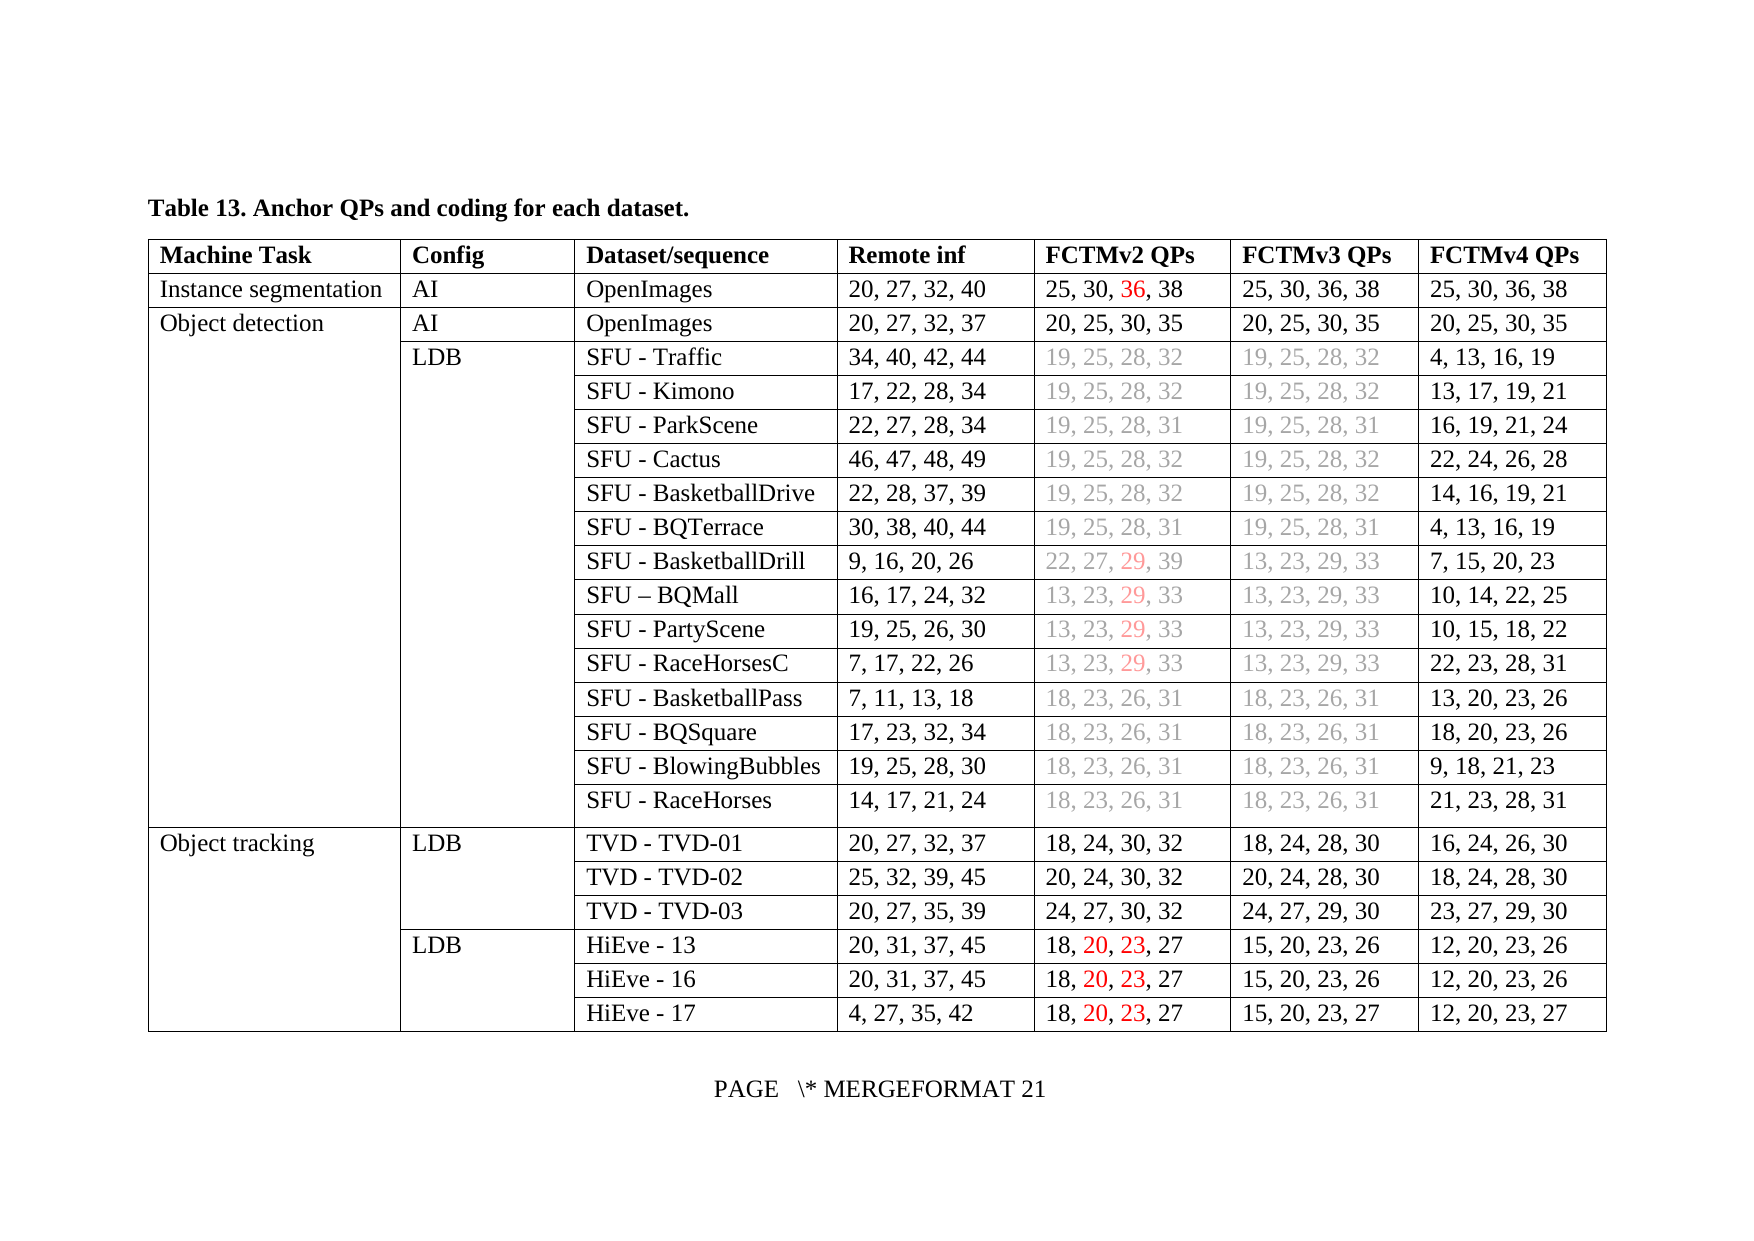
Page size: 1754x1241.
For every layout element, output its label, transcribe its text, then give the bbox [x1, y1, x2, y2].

table_cell 10, 14, 22, 25 [1419, 580, 1606, 613]
table_cell 20, 25, 30, 35 [1419, 308, 1606, 341]
table_cell 4, 27, 35, 42 [838, 998, 1034, 1031]
table_cell 22, 27, 28, 34 [838, 410, 1034, 443]
table_cell TVD - TVD-03 [575, 896, 837, 929]
table_cell SFU - BlowingBubbles [575, 751, 837, 784]
table_cell 18, 20, 23, 27 [1035, 930, 1230, 963]
table_cell 19, 25, 28, 32 [1231, 342, 1418, 375]
table_cell 18, 20, 23, 27 [1035, 998, 1230, 1031]
table_cell 20, 25, 30, 35 [1231, 308, 1418, 341]
table_cell SFU - PartyScene [575, 615, 837, 647]
table_cell 7, 11, 13, 18 [838, 683, 1034, 716]
table_cell 23, 27, 29, 30 [1419, 896, 1606, 929]
table_header FCTMv2 QPs [1035, 240, 1230, 273]
table_cell 20, 24, 28, 30 [1231, 862, 1418, 895]
table_cell SFU - ParkScene [575, 410, 837, 443]
table_cell 20, 27, 32, 37 [838, 828, 1034, 861]
table_cell 18, 24, 30, 32 [1035, 828, 1230, 861]
table_cell 18, 24, 28, 30 [1419, 862, 1606, 895]
table_cell 19, 25, 28, 31 [1035, 512, 1230, 545]
table_header Remote inf [838, 240, 1034, 273]
table_cell 18, 23, 26, 31 [1231, 717, 1418, 750]
table_cell 9, 16, 20, 26 [838, 546, 1034, 579]
table_cell 20, 27, 35, 39 [838, 896, 1034, 929]
table_cell 19, 25, 28, 31 [1231, 512, 1418, 545]
table_cell 7, 17, 22, 26 [838, 649, 1034, 682]
table_cell SFU – BQMall [575, 580, 837, 613]
table_cell 18, 23, 26, 31 [1231, 683, 1418, 716]
table_cell 13, 23, 29, 33 [1035, 615, 1230, 647]
table_cell 46, 47, 48, 49 [838, 444, 1034, 477]
table_cell 4, 13, 16, 19 [1419, 342, 1606, 375]
table_cell 19, 25, 28, 32 [1231, 376, 1418, 409]
table_cell 15, 20, 23, 26 [1231, 930, 1418, 963]
table_cell 18, 23, 26, 31 [1035, 785, 1230, 827]
table_cell AI [401, 308, 574, 341]
table_cell 12, 20, 23, 27 [1419, 998, 1606, 1031]
table_cell SFU - RaceHorsesC [575, 649, 837, 682]
table_cell 20, 31, 37, 45 [838, 964, 1034, 997]
table_cell 19, 25, 28, 32 [1035, 342, 1230, 375]
table_cell 12, 20, 23, 26 [1419, 930, 1606, 963]
table_cell LDB [401, 828, 574, 929]
table_cell 18, 23, 26, 31 [1035, 717, 1230, 750]
table_cell 30, 38, 40, 44 [838, 512, 1034, 545]
table_cell 25, 30, 36, 38 [1035, 274, 1230, 307]
table_cell 22, 23, 28, 31 [1419, 649, 1606, 682]
table_cell 18, 23, 26, 31 [1035, 751, 1230, 784]
table_cell 18, 20, 23, 27 [1035, 964, 1230, 997]
table_cell Object detection [149, 308, 400, 827]
table_cell 13, 17, 19, 21 [1419, 376, 1606, 409]
table_cell SFU - Traffic [575, 342, 837, 375]
table_cell 19, 25, 28, 31 [1231, 410, 1418, 443]
table_cell 24, 27, 30, 32 [1035, 896, 1230, 929]
table_cell 19, 25, 28, 31 [1035, 410, 1230, 443]
table_cell 4, 13, 16, 19 [1419, 512, 1606, 545]
table_cell 34, 40, 42, 44 [838, 342, 1034, 375]
table_cell 20, 31, 37, 45 [838, 930, 1034, 963]
table_cell 19, 25, 26, 30 [838, 615, 1034, 647]
table_cell 25, 32, 39, 45 [838, 862, 1034, 895]
table_cell 19, 25, 28, 32 [1035, 478, 1230, 511]
table_cell SFU - BasketballPass [575, 683, 837, 716]
table_header Dataset/sequence [575, 240, 837, 273]
table_cell 19, 25, 28, 32 [1035, 444, 1230, 477]
table_cell 18, 24, 28, 30 [1231, 828, 1418, 861]
table_cell 17, 23, 32, 34 [838, 717, 1034, 750]
table_cell 20, 25, 30, 35 [1035, 308, 1230, 341]
table_cell HiEve - 16 [575, 964, 837, 997]
table_cell 19, 25, 28, 30 [838, 751, 1034, 784]
table_cell 22, 28, 37, 39 [838, 478, 1034, 511]
table_cell 20, 27, 32, 37 [838, 308, 1034, 341]
table_cell 19, 25, 28, 32 [1231, 444, 1418, 477]
table_header FCTMv3 QPs [1231, 240, 1418, 273]
table_cell 18, 20, 23, 26 [1419, 717, 1606, 750]
table_cell HiEve - 13 [575, 930, 837, 963]
table_cell 13, 23, 29, 33 [1231, 580, 1418, 613]
table_cell TVD - TVD-01 [575, 828, 837, 861]
table_cell OpenImages [575, 274, 837, 307]
table_cell 18, 23, 26, 31 [1231, 751, 1418, 784]
table_cell 19, 25, 28, 32 [1035, 376, 1230, 409]
table_cell 16, 17, 24, 32 [838, 580, 1034, 613]
table_cell AI [401, 274, 574, 307]
table_cell 10, 15, 18, 22 [1419, 615, 1606, 647]
table_cell SFU - BQSquare [575, 717, 837, 750]
table_cell 16, 19, 21, 24 [1419, 410, 1606, 443]
table_cell SFU - RaceHorses [575, 785, 837, 827]
table_cell 20, 27, 32, 40 [838, 274, 1034, 307]
table_cell 19, 25, 28, 32 [1231, 478, 1418, 511]
table_cell 16, 24, 26, 30 [1419, 828, 1606, 861]
table_cell SFU - BasketballDrive [575, 478, 837, 511]
table_header Machine Task [149, 240, 400, 273]
table_cell 13, 20, 23, 26 [1419, 683, 1606, 716]
table_cell SFU - Kimono [575, 376, 837, 409]
table_cell 22, 24, 26, 28 [1419, 444, 1606, 477]
table_cell 14, 17, 21, 24 [838, 785, 1034, 827]
table_header Config [401, 240, 574, 273]
table_cell 20, 24, 30, 32 [1035, 862, 1230, 895]
table_cell SFU - BasketballDrill [575, 546, 837, 579]
table_cell 13, 23, 29, 33 [1035, 649, 1230, 682]
table_cell 14, 16, 19, 21 [1419, 478, 1606, 511]
table_cell 17, 22, 28, 34 [838, 376, 1034, 409]
table_cell 21, 23, 28, 31 [1419, 785, 1606, 827]
table_header FCTMv4 QPs [1419, 240, 1606, 273]
table_cell SFU - BQTerrace [575, 512, 837, 545]
table_cell OpenImages [575, 308, 837, 341]
table_cell 13, 23, 29, 33 [1231, 615, 1418, 647]
table_cell 15, 20, 23, 26 [1231, 964, 1418, 997]
table_cell 13, 23, 29, 33 [1231, 649, 1418, 682]
table_cell SFU - Cactus [575, 444, 837, 477]
table_cell Object tracking [149, 828, 400, 1031]
table_cell HiEve - 17 [575, 998, 837, 1031]
table_cell 12, 20, 23, 26 [1419, 964, 1606, 997]
table_cell 25, 30, 36, 38 [1231, 274, 1418, 307]
table_cell 13, 23, 29, 33 [1035, 580, 1230, 613]
table_cell 15, 20, 23, 27 [1231, 998, 1418, 1031]
table_cell 18, 23, 26, 31 [1035, 683, 1230, 716]
table_cell 22, 27, 29, 39 [1035, 546, 1230, 579]
table_cell 7, 15, 20, 23 [1419, 546, 1606, 579]
table_cell 24, 27, 29, 30 [1231, 896, 1418, 929]
table_cell 18, 23, 26, 31 [1231, 785, 1418, 827]
table_cell 9, 18, 21, 23 [1419, 751, 1606, 784]
table_cell Instance segmentation [149, 274, 400, 307]
table_cell TVD - TVD-02 [575, 862, 837, 895]
table_cell LDB [401, 342, 574, 827]
table_cell LDB [401, 930, 574, 1031]
table_cell 13, 23, 29, 33 [1231, 546, 1418, 579]
table_cell 25, 30, 36, 38 [1419, 274, 1606, 307]
